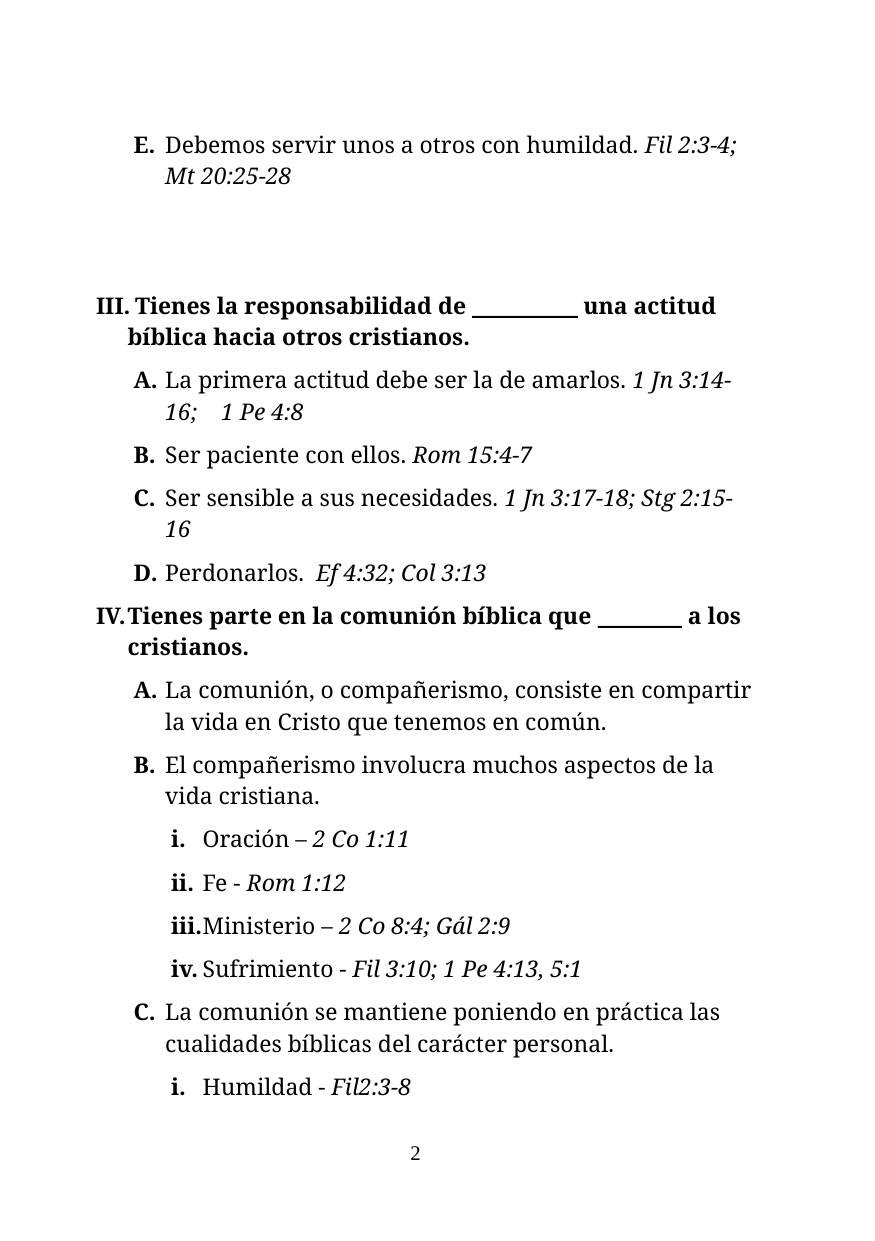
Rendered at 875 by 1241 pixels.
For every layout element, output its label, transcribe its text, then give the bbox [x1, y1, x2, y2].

list Oración – 2 Co 1:11 [165, 823, 756, 854]
list Humildad - Fil2:3-8 [165, 1071, 756, 1102]
list El compañerismo involucra muchos aspectos de la vida cristiana. [127, 749, 756, 811]
list Perdonarlos. Ef 4:32; Col 3:13 [127, 557, 756, 588]
list La comunión, o compañerismo, consiste en compartir la vida en Cristo que tenemos en común. [127, 674, 756, 737]
list Fe - Rom 1:12 [165, 867, 756, 898]
list Sufrimiento - Fil 3:10; 1 Pe 4:13, 5:1 [165, 953, 756, 984]
list Ministerio – 2 Co 8:4; Gál 2:9 [165, 910, 756, 941]
list La comunión se mantiene poniendo en práctica las cualidades bíblicas del carácter personal. [127, 996, 756, 1059]
list Debemos servir unos a otros con humildad. Fil 2:3-4; Mt 20:25-28 [127, 129, 756, 192]
list Ser sensible a sus necesidades. 1 Jn 3:17-18; Stg 2:15-16 [127, 482, 756, 545]
list Ser paciente con ellos. Rom 15:4-7 [127, 439, 756, 470]
list Tienes la responsabilidad de __________ una actitud bíblica hacia otros cristianos. [90, 290, 756, 352]
list Tienes parte en la comunión bíblica que ________ a los cristianos. [90, 600, 756, 662]
list La primera actitud debe ser la de amarlos. 1 Jn 3:14-16; 1 Pe 4:8 [127, 364, 756, 427]
